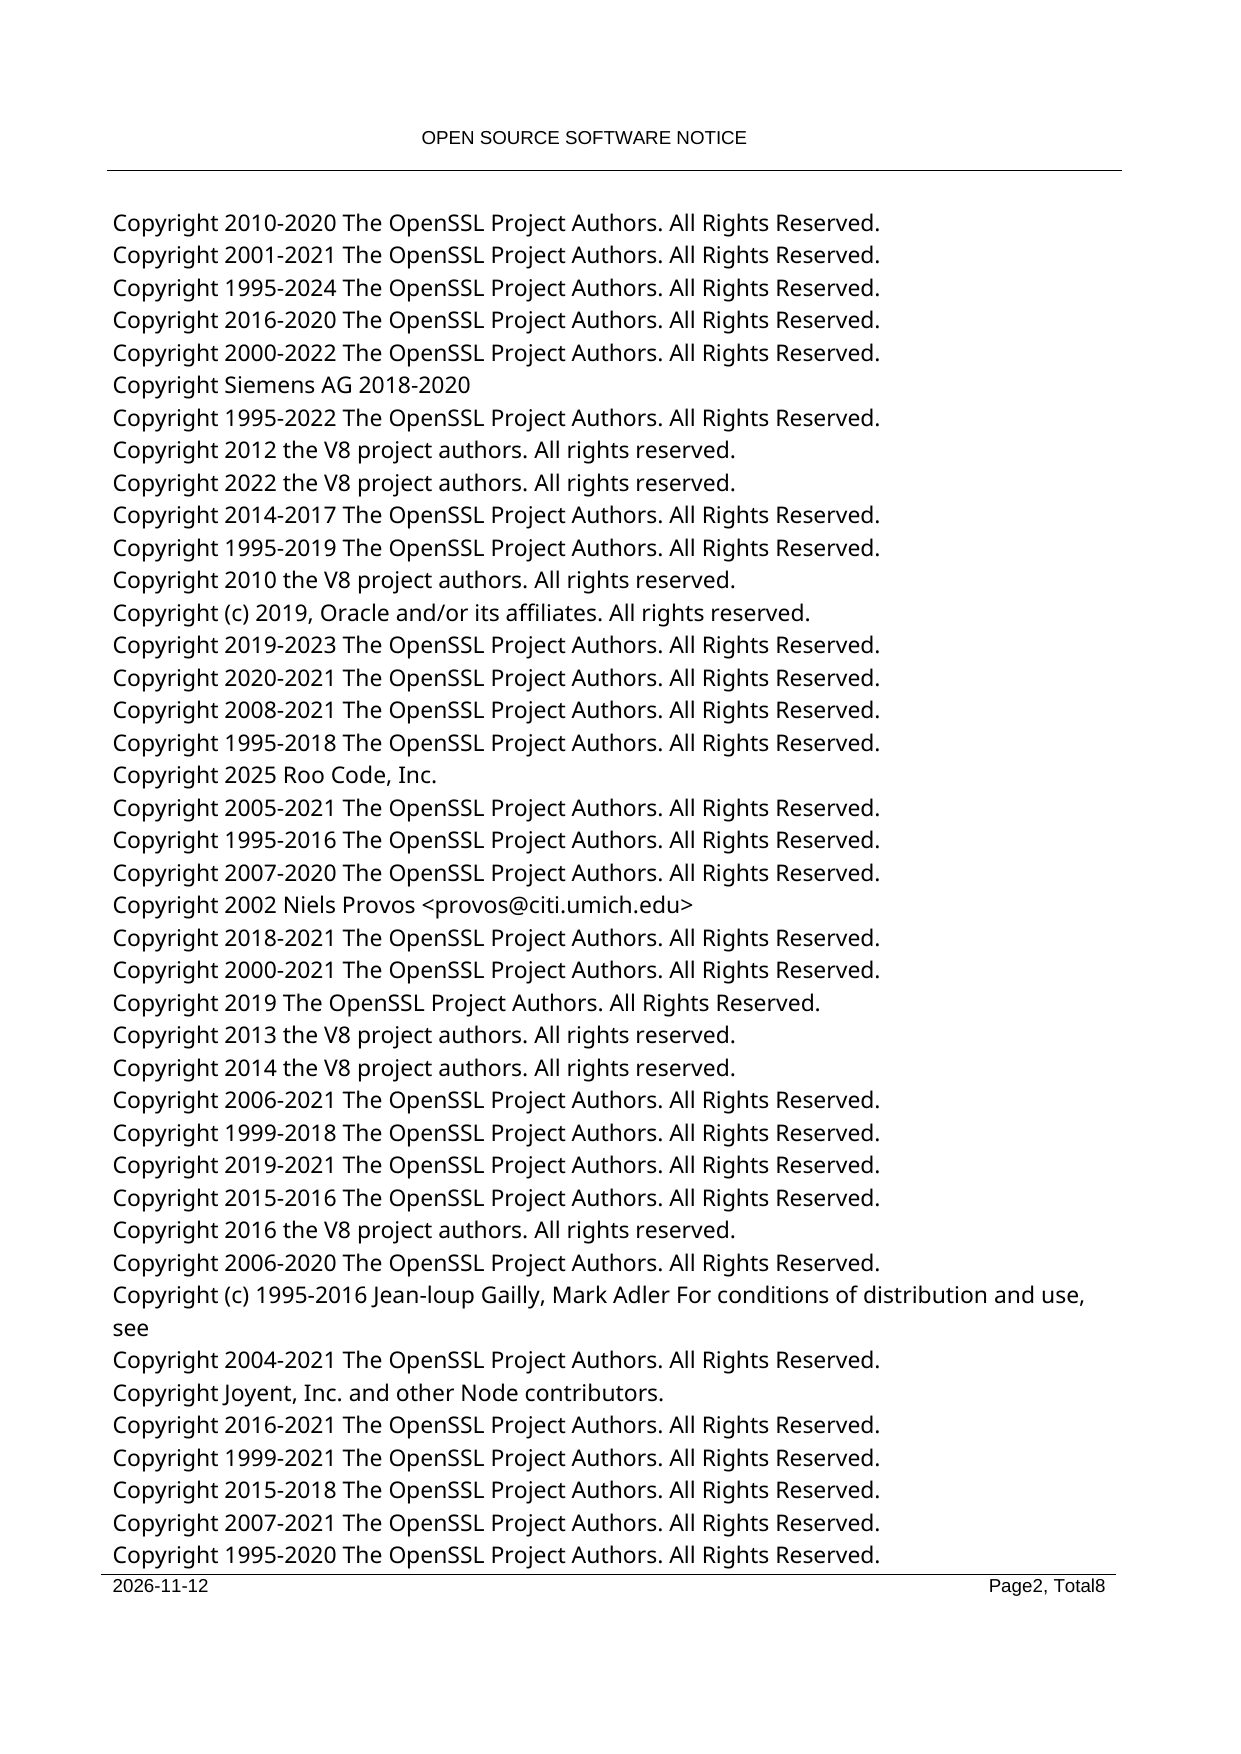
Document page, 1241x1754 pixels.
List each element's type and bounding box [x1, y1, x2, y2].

text [112, 206, 1128, 1571]
